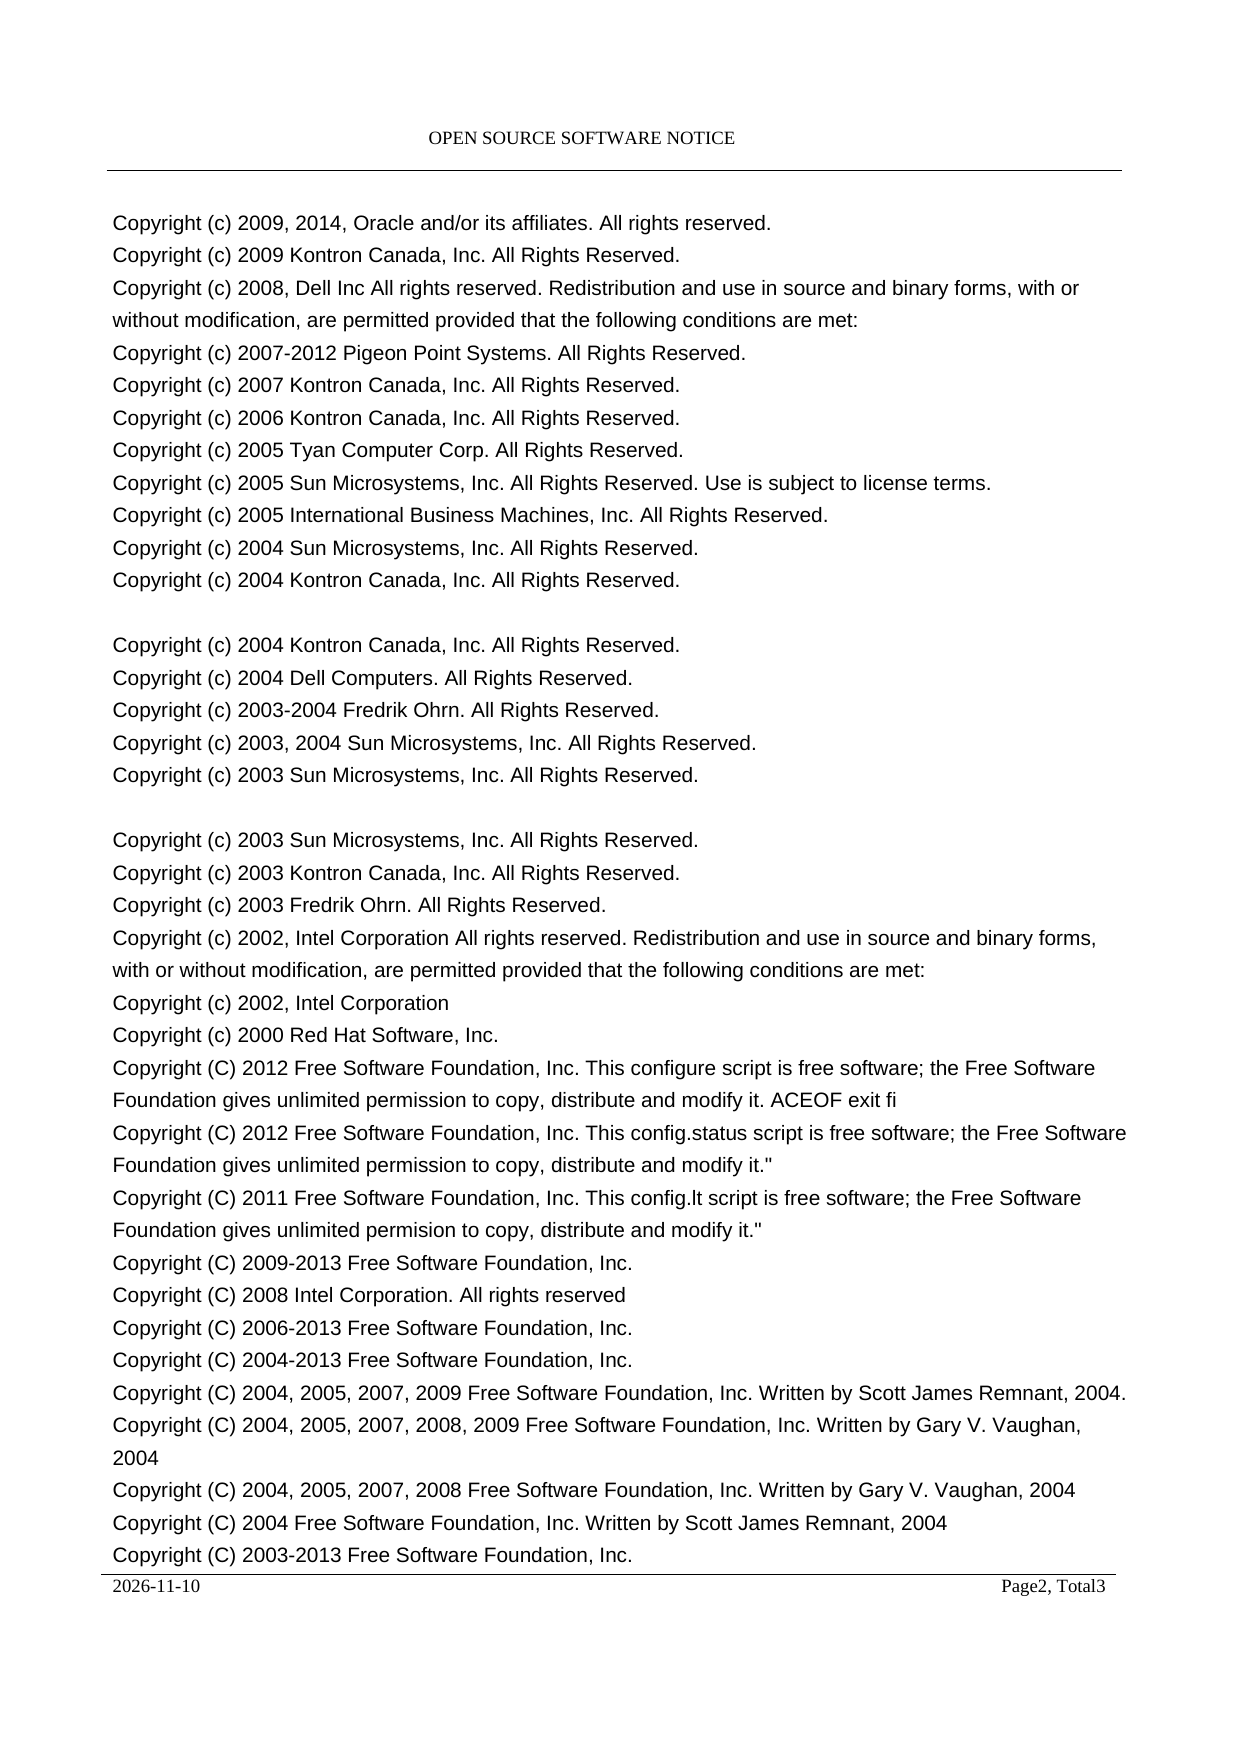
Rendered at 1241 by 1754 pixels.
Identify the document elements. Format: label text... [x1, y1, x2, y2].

text Copyright (C) 2003-2013 Free Software Foundation, Inc. [112, 1539, 1128, 1571]
text Copyright (c) 2004 Kontron Canada, Inc. All Rights Reserved. [112, 629, 1128, 661]
text Copyright (c) 2004 Kontron Canada, Inc. All Rights Reserved. [112, 564, 1128, 629]
text Copyright (C) 2008 Intel Corporation. All rights reserved [112, 1279, 1128, 1311]
text Copyright (C) 2004, 2005, 2007, 2009 Free Software Foundation, Inc. Written by Scott James Remnant, 2004. [112, 1376, 1128, 1409]
text Copyright (c) 2008, Dell Inc All rights reserved. Redistribution and use in source and binary forms, with or without modification, are permitted provided that the following conditions are met: [112, 271, 1128, 336]
text Copyright (c) 2004 Sun Microsystems, Inc. All Rights Reserved. [112, 531, 1128, 564]
text Copyright (C) 2004-2013 Free Software Foundation, Inc. [112, 1344, 1128, 1376]
text Copyright (c) 2003 Kontron Canada, Inc. All Rights Reserved. [112, 856, 1128, 889]
text Copyright (C) 2012 Free Software Foundation, Inc. This config.status script is free software; the Free Software Foundation gives unlimited permission to copy, distribute and modify it." [112, 1116, 1128, 1181]
text Copyright (C) 2004, 2005, 2007, 2008, 2009 Free Software Foundation, Inc. Written by Gary V. Vaughan, 2004 [112, 1409, 1128, 1474]
text Copyright (C) 2012 Free Software Foundation, Inc. This configure script is free software; the Free Software Foundation gives unlimited permission to copy, distribute and modify it. ACEOF exit fi [112, 1051, 1128, 1116]
text Copyright (C) 2006-2013 Free Software Foundation, Inc. [112, 1311, 1128, 1344]
text Copyright (c) 2009 Kontron Canada, Inc. All Rights Reserved. [112, 239, 1128, 271]
text Copyright (c) 2003 Sun Microsystems, Inc. All Rights Reserved. [112, 824, 1128, 856]
text Copyright (c) 2004 Dell Computers. All Rights Reserved. [112, 661, 1128, 694]
text Copyright (c) 2002, Intel Corporation All rights reserved. Redistribution and use in source and binary forms, with or without modification, are permitted provided that the following conditions are met: [112, 921, 1128, 986]
text Copyright (C) 2011 Free Software Foundation, Inc. This config.lt script is free software; the Free Software Foundation gives unlimited permision to copy, distribute and modify it." [112, 1181, 1128, 1246]
text Copyright (c) 2003-2004 Fredrik Ohrn. All Rights Reserved. [112, 694, 1128, 726]
text Copyright (c) 2005 International Business Machines, Inc. All Rights Reserved. [112, 499, 1128, 531]
text Copyright (c) 2000 Red Hat Software, Inc. [112, 1019, 1128, 1051]
text Copyright (c) 2007 Kontron Canada, Inc. All Rights Reserved. [112, 369, 1128, 401]
text Copyright (c) 2009, 2014, Oracle and/or its affiliates. All rights reserved. [112, 206, 1128, 239]
text Copyright (c) 2003 Sun Microsystems, Inc. All Rights Reserved. [112, 759, 1128, 824]
text Copyright (c) 2005 Tyan Computer Corp. All Rights Reserved. [112, 434, 1128, 466]
text Copyright (c) 2007-2012 Pigeon Point Systems. All Rights Reserved. [112, 336, 1128, 369]
text Copyright (c) 2003 Fredrik Ohrn. All Rights Reserved. [112, 889, 1128, 921]
text Copyright (c) 2005 Sun Microsystems, Inc. All Rights Reserved. Use is subject to license terms. [112, 466, 1128, 499]
text Copyright (c) 2003, 2004 Sun Microsystems, Inc. All Rights Reserved. [112, 726, 1128, 759]
text Copyright (C) 2004 Free Software Foundation, Inc. Written by Scott James Remnant, 2004 [112, 1506, 1128, 1539]
text Copyright (c) 2002, Intel Corporation [112, 986, 1128, 1019]
text Copyright (c) 2006 Kontron Canada, Inc. All Rights Reserved. [112, 401, 1128, 434]
text Copyright (C) 2009-2013 Free Software Foundation, Inc. [112, 1246, 1128, 1279]
text Copyright (C) 2004, 2005, 2007, 2008 Free Software Foundation, Inc. Written by Gary V. Vaughan, 2004 [112, 1474, 1128, 1506]
